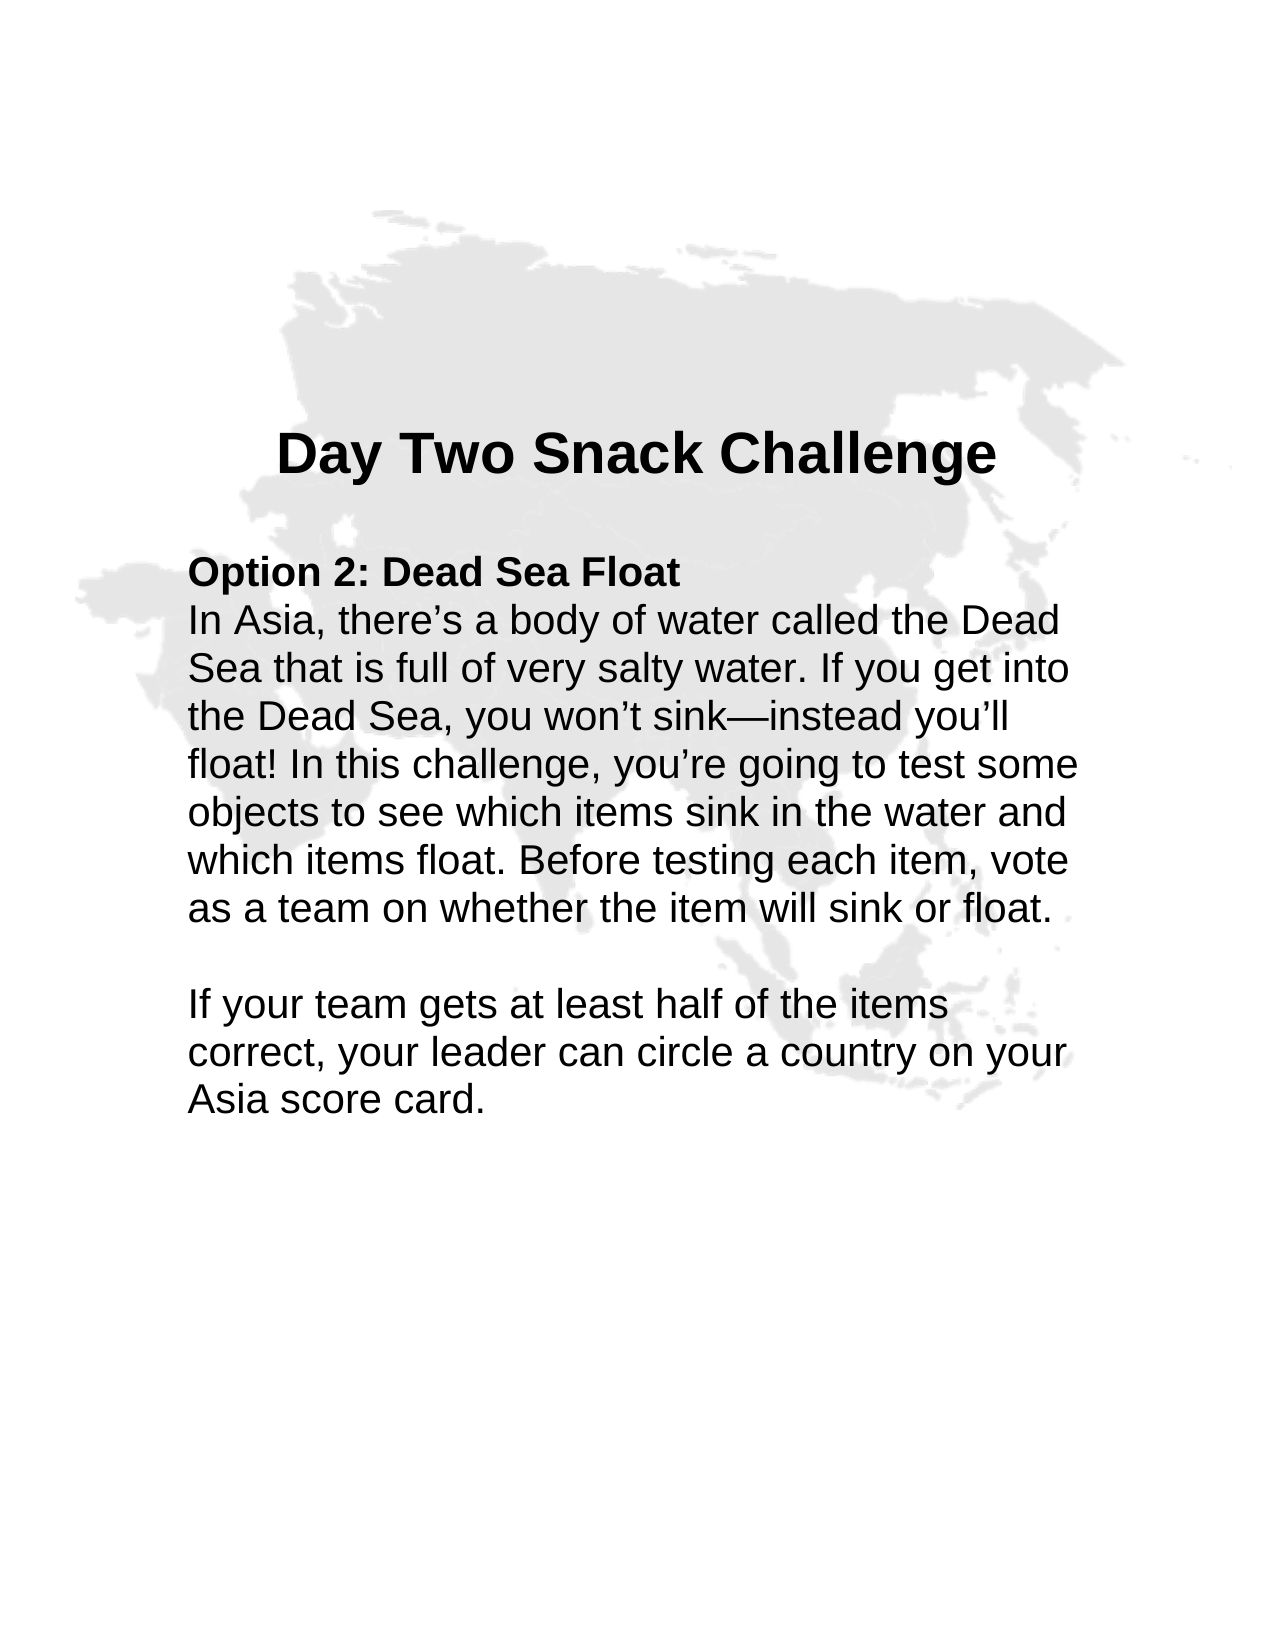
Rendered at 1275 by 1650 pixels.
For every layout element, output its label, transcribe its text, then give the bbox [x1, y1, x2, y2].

picture [75, 210, 1233, 1110]
text Day Two Snack Challenge [187, 150, 1087, 485]
text If your team gets at least half of the items correct, your leader can circle a country on your Asia score card. [187, 979, 1087, 1123]
text Option 2: Dead Sea Float [187, 548, 1087, 596]
text In Asia, there’s a body of water called the Dead Sea that is full of very salty water. If you get into the Dead Sea, you won’t sink—instead you’ll float! In this challenge, you’re going to test some objects to see which items sink in the water and which items float. Before testing each item, vote as a team on whether the item will sink or float. [187, 596, 1087, 931]
